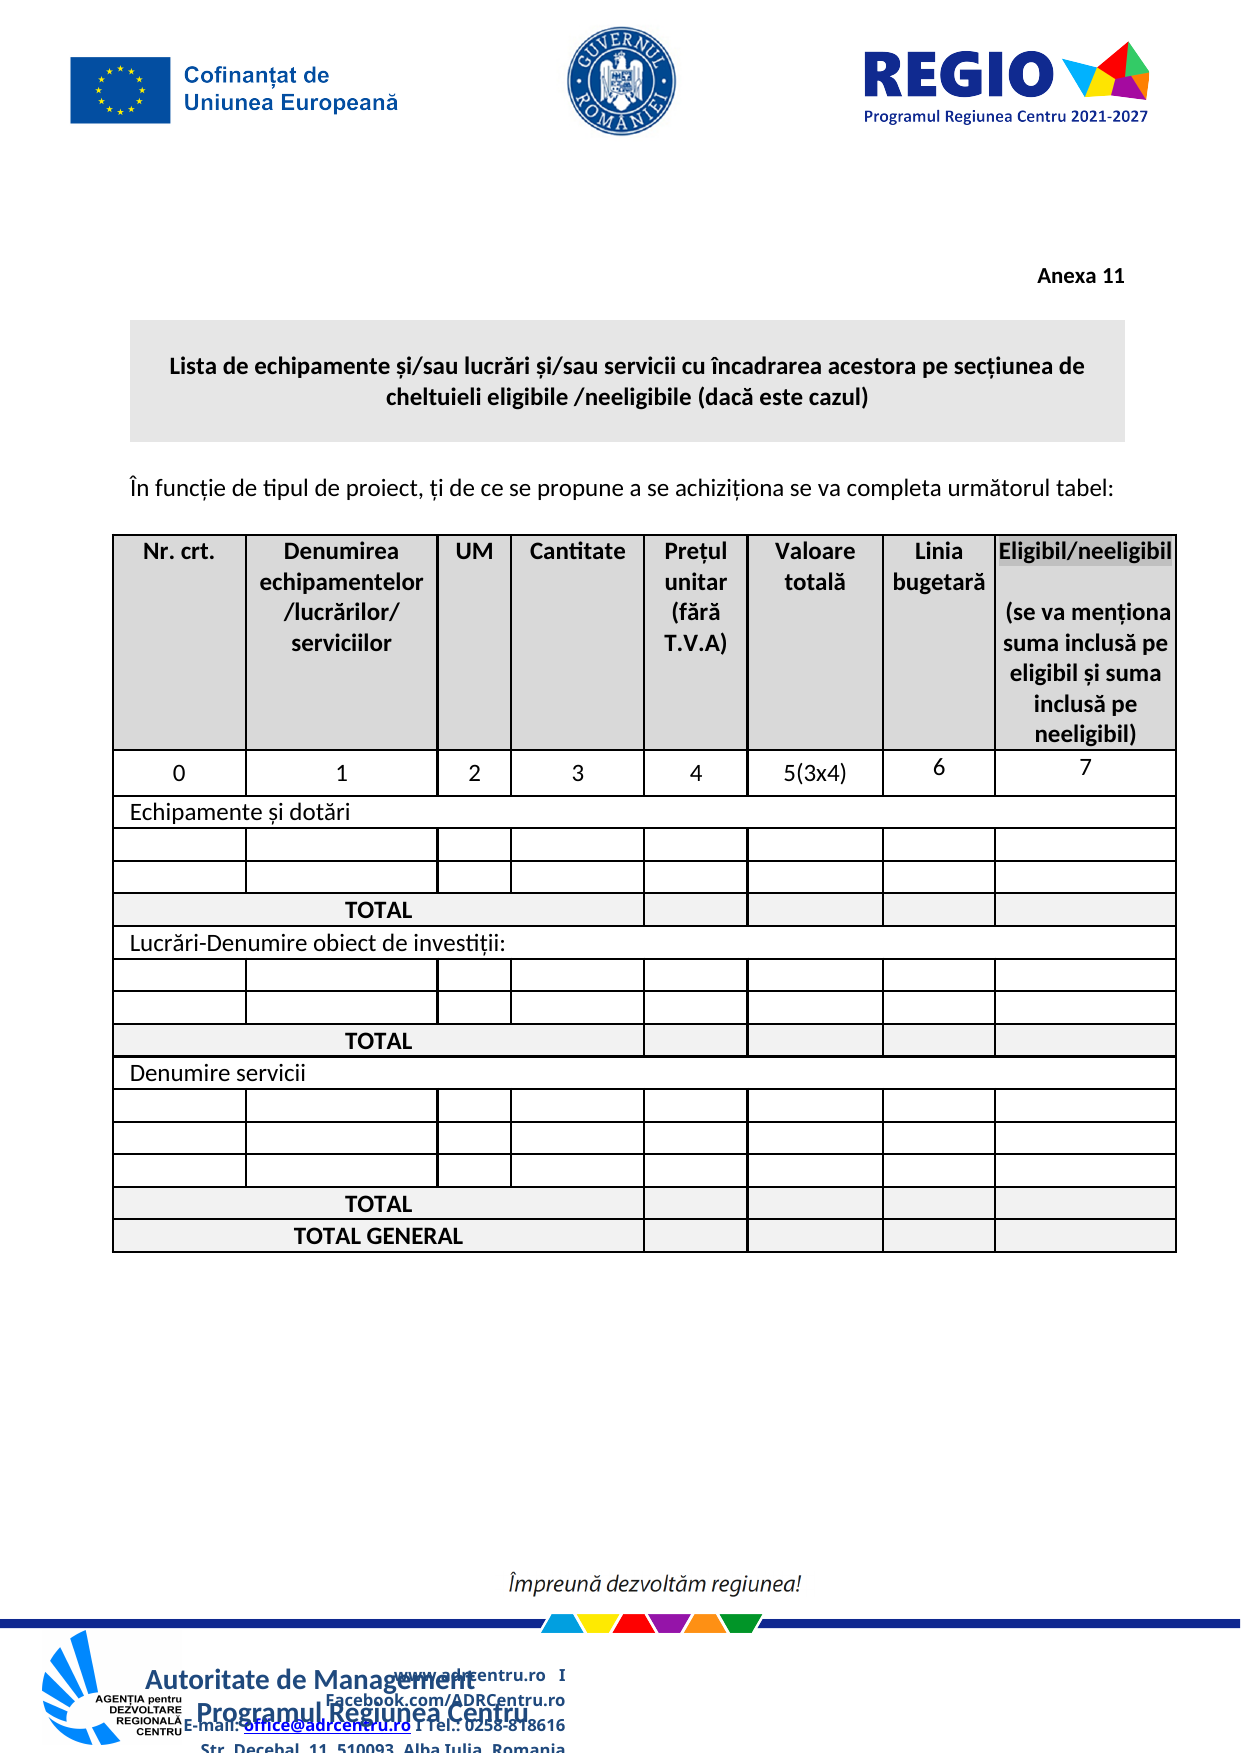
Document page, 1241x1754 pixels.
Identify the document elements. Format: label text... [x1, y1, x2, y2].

table_cell [247, 1155, 436, 1186]
table_header Linia bugetară [884, 536, 994, 749]
table_cell [884, 1188, 994, 1218]
table_cell [114, 1155, 245, 1186]
table_cell [439, 862, 510, 892]
table_cell TOTAL [114, 1188, 643, 1218]
table_cell 5(3x4) [749, 751, 882, 794]
text Anexa 11 [130, 261, 1125, 289]
table_cell 2 [439, 751, 510, 794]
table_cell [247, 992, 436, 1023]
table_cell [645, 960, 746, 990]
table_cell 3 [512, 751, 643, 794]
table_cell Lucrări-Denumire obiect de investiții: [114, 927, 1175, 957]
table_cell [247, 960, 436, 990]
table_cell [439, 960, 510, 990]
table_cell [247, 862, 436, 892]
table_cell [749, 1090, 882, 1121]
table_header Denumirea echipamentelor/lucrărilor/ serviciilor [247, 536, 436, 749]
table_cell [749, 1123, 882, 1153]
picture [574, 1614, 1241, 1633]
table_cell 6 [884, 751, 994, 794]
table_cell [996, 992, 1175, 1023]
table_cell [749, 960, 882, 990]
list Lista de echipamente și/sau lucrări și/sau servicii cu încadrarea acestora pe secțiunea de cheltuieli eligibile /neeligibile (dacă este cazul) [130, 350, 1125, 411]
table_cell [114, 862, 245, 892]
table_cell [645, 1188, 746, 1218]
table_header UM [439, 536, 510, 749]
table_cell [749, 1155, 882, 1186]
picture [66, 53, 425, 128]
table_cell [996, 1123, 1175, 1153]
table_cell [114, 829, 245, 860]
table_cell 1 [247, 751, 436, 794]
table_cell [996, 960, 1175, 990]
table_cell TOTAL GENERAL [114, 1220, 643, 1251]
table_cell [247, 1090, 436, 1121]
table_cell [247, 829, 436, 860]
table_cell [439, 1123, 510, 1153]
table_cell [996, 829, 1175, 860]
table_cell [645, 1155, 746, 1186]
table_cell [884, 894, 994, 925]
table_cell [996, 1025, 1175, 1055]
table_cell [645, 1123, 746, 1153]
table_cell [439, 992, 510, 1023]
table_cell [512, 862, 643, 892]
table_cell TOTAL [114, 894, 643, 925]
table_cell 4 [645, 751, 746, 794]
table_cell [884, 862, 994, 892]
table_cell [439, 1155, 510, 1186]
table_cell [645, 894, 746, 925]
table_cell [512, 1123, 643, 1153]
table_cell [645, 862, 746, 892]
table_cell [114, 1123, 245, 1153]
table_cell TOTAL [114, 1025, 643, 1055]
table_cell [645, 992, 746, 1023]
table_cell [884, 1155, 994, 1186]
table_cell Denumire servicii [114, 1058, 1175, 1088]
table_cell [749, 1188, 882, 1218]
table_cell [512, 1155, 643, 1186]
table_header Prețul unitar (fără T.V.A) [645, 536, 746, 749]
table_cell [996, 894, 1175, 925]
table_cell [512, 829, 643, 860]
table_cell [749, 829, 882, 860]
table_cell [884, 829, 994, 860]
table_cell [749, 894, 882, 925]
table_header Valoare totală [749, 536, 882, 749]
table_cell [884, 992, 994, 1023]
table_cell [439, 1090, 510, 1121]
table_cell [645, 1220, 746, 1251]
table_cell [749, 1025, 882, 1055]
table_cell [439, 829, 510, 860]
table_cell [114, 960, 245, 990]
table_cell [996, 1155, 1175, 1186]
table_cell [884, 960, 994, 990]
picture [0, 1614, 550, 1745]
table_cell [114, 1090, 245, 1121]
table_cell [996, 1220, 1175, 1251]
table_cell [996, 1090, 1175, 1121]
table_cell [884, 1090, 994, 1121]
table_cell 7 [996, 751, 1175, 794]
table_cell [645, 1025, 746, 1055]
picture [495, 1571, 814, 1597]
text În funcție de tipul de proiect, ți de ce se propune a se achiziționa se va completa următorul tabel: [130, 472, 1125, 503]
table_cell [996, 862, 1175, 892]
table_cell [512, 960, 643, 990]
table_cell [247, 1123, 436, 1153]
table_header Nr. crt. [114, 536, 245, 749]
table_cell Echipamente și dotări [114, 797, 1175, 827]
table_header Cantitate [512, 536, 643, 749]
table_cell [512, 1090, 643, 1121]
table_cell [884, 1123, 994, 1153]
table_cell [749, 862, 882, 892]
table_cell [114, 992, 245, 1023]
table_cell [749, 992, 882, 1023]
picture [864, 41, 1150, 125]
table_cell [749, 1220, 882, 1251]
table_cell [996, 1188, 1175, 1218]
table_header Eligibil/neeligibil (se va menționa suma inclusă pe eligibil și suma inclusă pe neeligibil) [996, 536, 1175, 749]
table_cell [645, 1090, 746, 1121]
table_cell [512, 992, 643, 1023]
table_cell [884, 1025, 994, 1055]
table_cell [884, 1220, 994, 1251]
table_cell [645, 829, 746, 860]
table_cell 0 [114, 751, 245, 794]
picture [547, 0, 692, 154]
